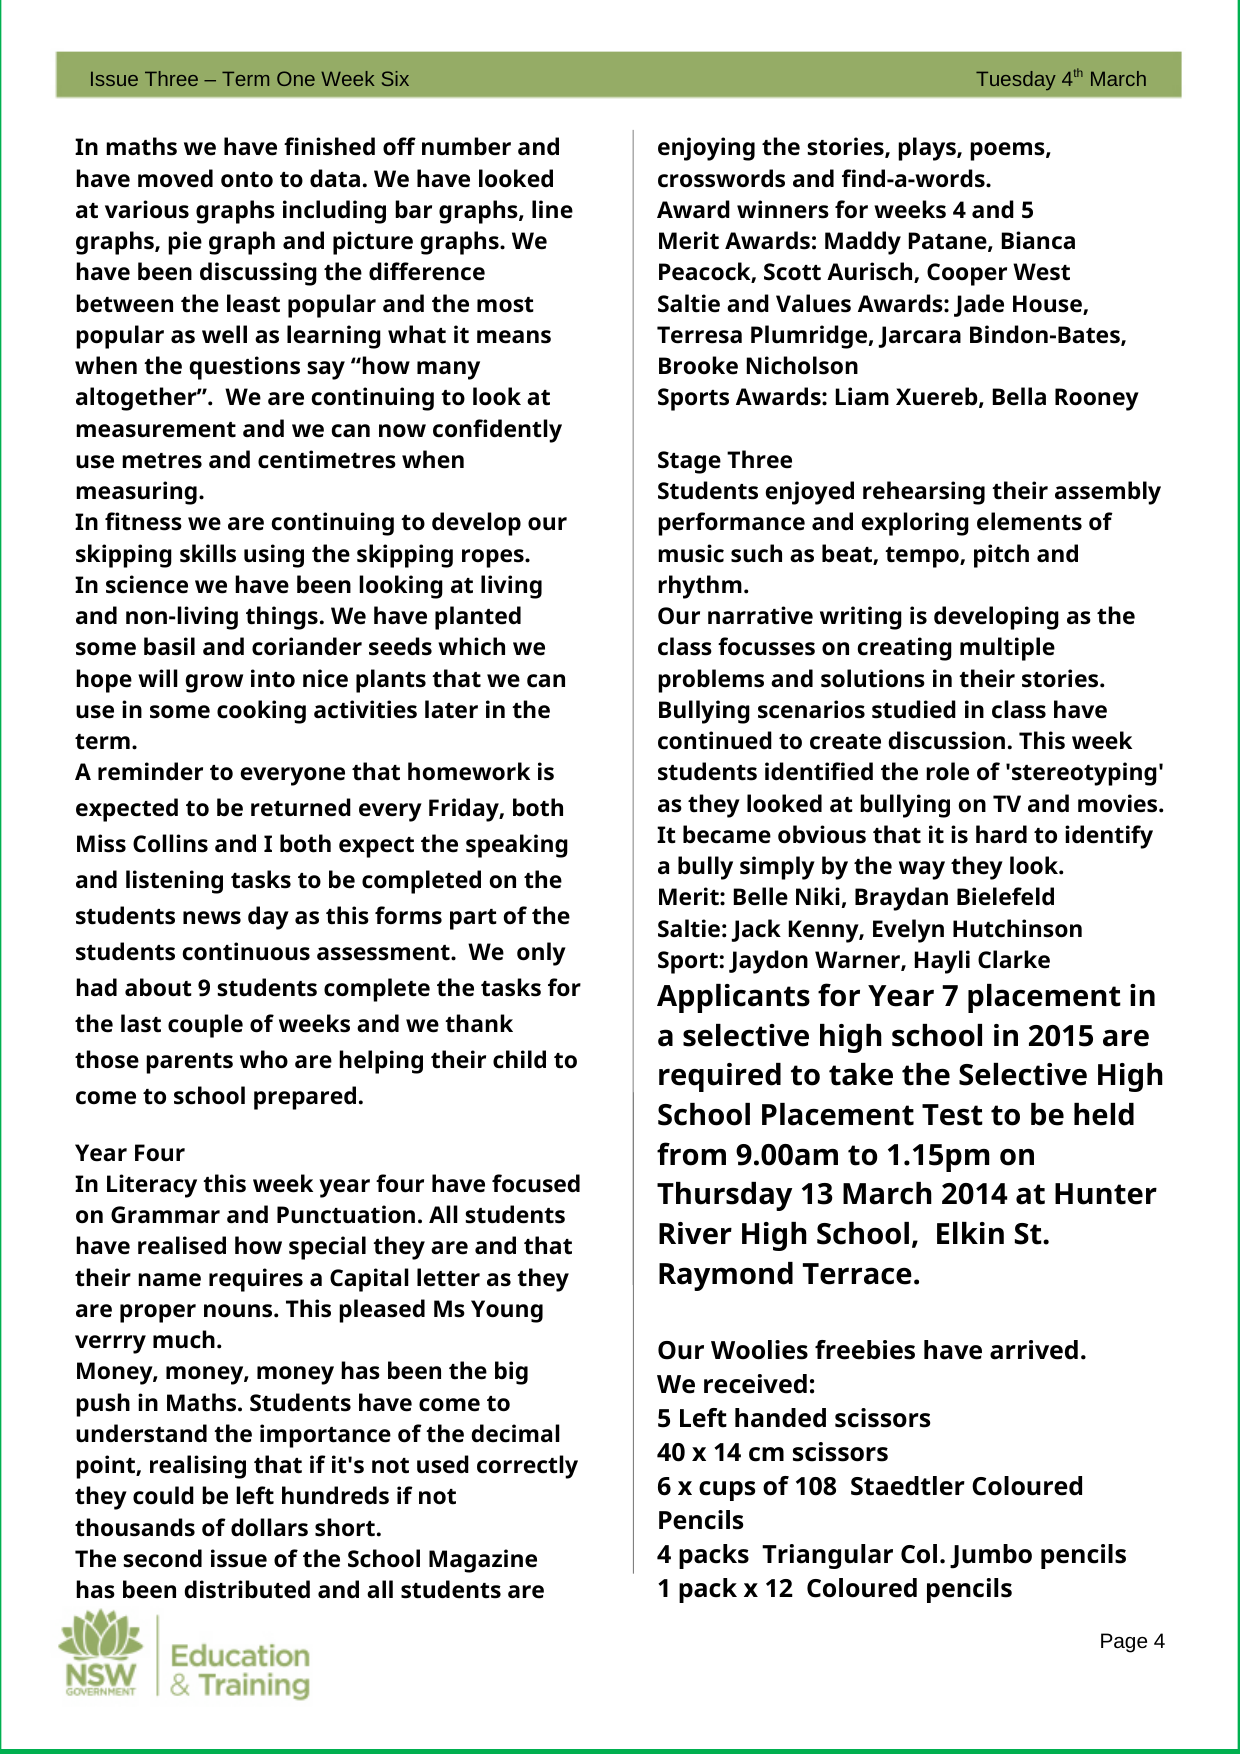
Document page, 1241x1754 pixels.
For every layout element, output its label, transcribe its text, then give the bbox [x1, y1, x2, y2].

text Money, money, money has been the big push in Maths. Students have come to understand the importance of the decimal point, realising that if it's not used correctly they could be left hundreds if not thousands of dollars short. [75, 1355, 583, 1543]
text Bullying scenarios studied in class have continued to create discussion. This week students identified the role of 'stereotyping' as they looked at bullying on TV and movies. It became obvious that it is hard to identify a bully simply by the way they look. [657, 694, 1165, 881]
text Our narrative writing is developing as the class focusses on creating multiple problems and solutions in their stories. [657, 600, 1165, 694]
text Award winners for weeks 4 and 5 [657, 194, 1165, 225]
text The second issue of the School Magazine has been distributed and all students are enjoying the stories, plays, poems, crosswords and find-a-words. [657, 131, 1165, 194]
text A reminder to everyone that homework is expected to be returned every Friday, both Miss Collins and I both expect the speaking and listening tasks to be completed on the students news day as this forms part of the students continuous assessment. We only had about 9 students complete the tasks for the last couple of weeks and we thank those parents who are helping their child to come to school prepared. [75, 756, 583, 1111]
text Stage Three [657, 444, 1165, 475]
text In maths we have finished off number and have moved onto to data. We have looked at various graphs including bar graphs, line graphs, pie graph and picture graphs. We have been discussing the difference between the least popular and the most popular as well as learning what it means when the questions say “how many altogether”. We are continuing to look at measurement and we can now confidently use metres and centimetres when measuring. [75, 131, 583, 506]
text We received: [657, 1366, 1165, 1400]
text Our Woolies freebies have arrived. [657, 1332, 1165, 1366]
text Sport: Jaydon Warner, Hayli Clarke [657, 944, 1165, 975]
text Year Four [75, 1137, 583, 1168]
text 1 pack x 12 Coloured pencils [657, 1571, 1165, 1605]
text Applicants for Year 7 placement in a selective high school in 2015 are required to take the Selective High School Placement Test to be held [657, 975, 1165, 1134]
text 6 x cups of 108 Staedtler Coloured Pencils [657, 1468, 1165, 1537]
text Merit: Belle Niki, Braydan Bielefeld [657, 881, 1165, 913]
text Saltie: Jack Kenny, Evelyn Hutchinson [657, 913, 1165, 944]
text Students enjoyed rehearsing their assembly performance and exploring elements of music such as beat, tempo, pitch and rhythm. [657, 475, 1165, 600]
text 4 packs Triangular Col. Jumbo pencils [657, 1537, 1165, 1571]
text The second issue of the School Magazine has been distributed and all students are enjoying the stories, plays, poems, crosswords and find-a-words. [75, 1543, 583, 1605]
text from 9.00am to 1.15pm on Thursday 13 March 2014 at Hunter River High School, Elkin St. Raymond Terrace. [657, 1134, 1165, 1293]
text In fitness we are continuing to develop our skipping skills using the skipping ropes. [75, 506, 583, 569]
text Saltie and Values Awards: Jade House, Terresa Plumridge, Jarcara Bindon-Bates, Brooke Nicholson [657, 288, 1165, 381]
text Sports Awards: Liam Xuereb, Bella Rooney [657, 381, 1165, 413]
text 5 Left handed scissors [657, 1400, 1165, 1434]
text In science we have been looking at living and non-living things. We have planted some basil and coriander seeds which we hope will grow into nice plants that we can use in some cooking activities later in the term. [75, 569, 583, 756]
text In Literacy this week year four have focused on Grammar and Punctuation. All students have realised how special they are and that their name requires a Capital letter as they are proper nouns. This pleased Ms Young verrry much. [75, 1168, 583, 1355]
text Merit Awards: Maddy Patane, Bianca Peacock, Scott Aurisch, Cooper West [657, 225, 1165, 288]
text 40 x 14 cm scissors [657, 1434, 1165, 1468]
